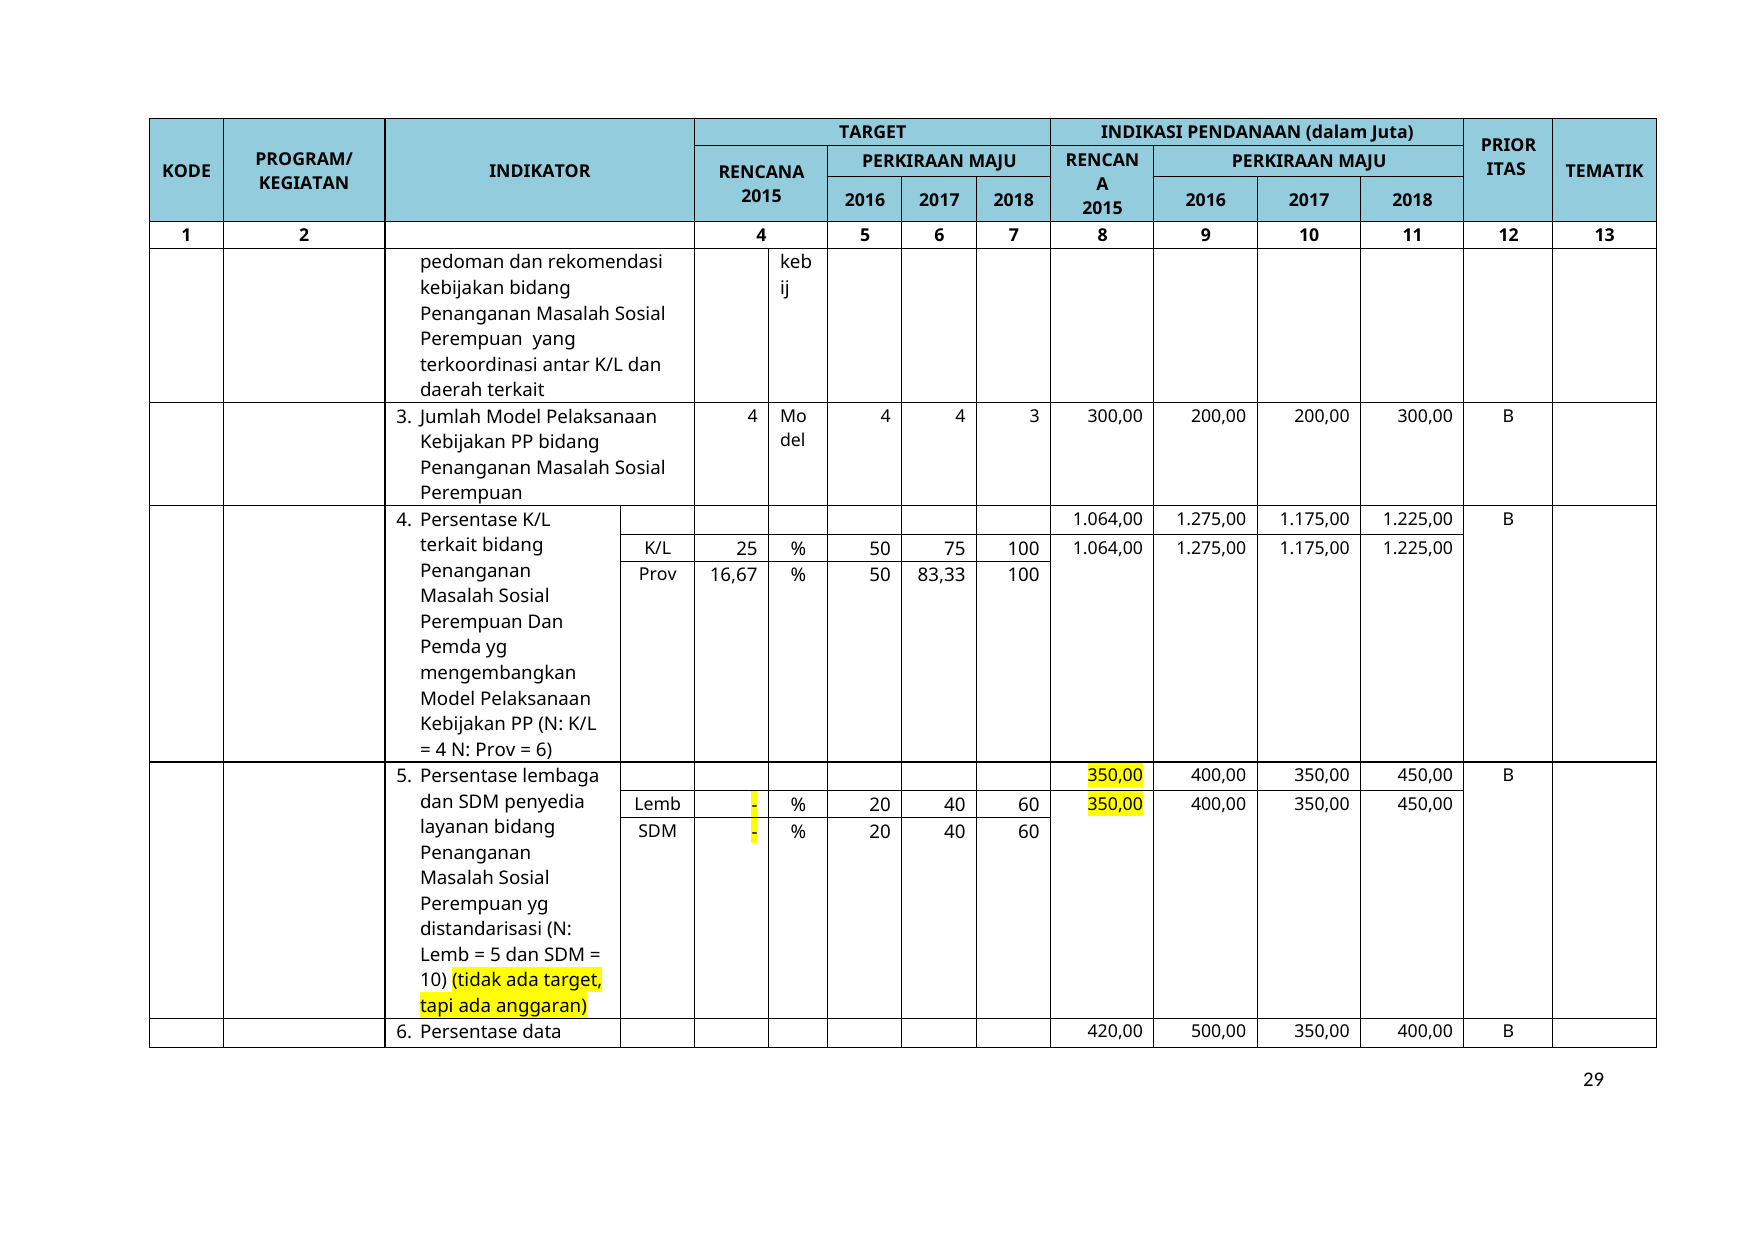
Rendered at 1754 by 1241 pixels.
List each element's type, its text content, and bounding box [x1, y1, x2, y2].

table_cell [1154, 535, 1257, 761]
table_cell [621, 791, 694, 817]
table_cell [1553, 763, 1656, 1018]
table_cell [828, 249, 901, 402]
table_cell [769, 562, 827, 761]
table_header PRIORITAS [1464, 119, 1552, 221]
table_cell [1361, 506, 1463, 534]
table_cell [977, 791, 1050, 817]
table_cell 2017 [902, 177, 976, 221]
table_cell 5 [828, 222, 901, 248]
table_cell 2 [224, 222, 384, 248]
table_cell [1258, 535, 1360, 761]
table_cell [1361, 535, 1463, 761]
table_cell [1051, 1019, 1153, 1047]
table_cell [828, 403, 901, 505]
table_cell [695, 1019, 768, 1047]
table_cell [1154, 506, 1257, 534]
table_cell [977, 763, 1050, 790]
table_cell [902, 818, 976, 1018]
table_cell RENCANA 2015 [695, 146, 827, 221]
table_cell 1 [150, 222, 223, 248]
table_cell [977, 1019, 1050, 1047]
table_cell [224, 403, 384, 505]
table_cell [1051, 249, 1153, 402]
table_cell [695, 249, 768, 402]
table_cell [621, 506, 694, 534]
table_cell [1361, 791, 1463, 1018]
table_cell [386, 222, 694, 248]
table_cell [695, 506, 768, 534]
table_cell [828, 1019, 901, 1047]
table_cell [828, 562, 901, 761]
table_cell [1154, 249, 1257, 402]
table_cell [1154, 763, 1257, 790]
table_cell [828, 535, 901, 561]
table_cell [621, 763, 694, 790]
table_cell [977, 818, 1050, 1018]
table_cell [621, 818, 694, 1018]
table_cell 2018 [1361, 177, 1463, 221]
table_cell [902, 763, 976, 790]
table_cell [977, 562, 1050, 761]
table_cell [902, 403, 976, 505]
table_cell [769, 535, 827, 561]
table_cell 8 [1051, 222, 1153, 248]
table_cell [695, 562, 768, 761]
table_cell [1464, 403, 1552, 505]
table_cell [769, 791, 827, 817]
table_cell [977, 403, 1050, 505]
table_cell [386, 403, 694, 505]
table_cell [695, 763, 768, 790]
table_cell 12 [1464, 222, 1552, 248]
table_header KODE [150, 119, 223, 221]
table_cell 4 [695, 222, 827, 248]
table_cell 2018 [977, 177, 1050, 221]
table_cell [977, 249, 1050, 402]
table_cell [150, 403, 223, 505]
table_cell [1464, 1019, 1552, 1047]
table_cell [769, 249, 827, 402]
table_cell 6 [902, 222, 976, 248]
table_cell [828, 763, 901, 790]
table_cell 9 [1154, 222, 1257, 248]
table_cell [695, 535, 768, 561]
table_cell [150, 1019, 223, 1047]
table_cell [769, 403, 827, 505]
table_cell PERKIRAAN MAJU [828, 146, 1050, 176]
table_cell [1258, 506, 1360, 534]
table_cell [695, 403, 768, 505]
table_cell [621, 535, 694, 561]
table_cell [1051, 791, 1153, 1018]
table_cell 11 [1361, 222, 1463, 248]
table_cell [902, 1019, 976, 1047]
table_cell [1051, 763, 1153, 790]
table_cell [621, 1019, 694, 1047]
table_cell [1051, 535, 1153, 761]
table_header INDIKATOR [386, 119, 694, 221]
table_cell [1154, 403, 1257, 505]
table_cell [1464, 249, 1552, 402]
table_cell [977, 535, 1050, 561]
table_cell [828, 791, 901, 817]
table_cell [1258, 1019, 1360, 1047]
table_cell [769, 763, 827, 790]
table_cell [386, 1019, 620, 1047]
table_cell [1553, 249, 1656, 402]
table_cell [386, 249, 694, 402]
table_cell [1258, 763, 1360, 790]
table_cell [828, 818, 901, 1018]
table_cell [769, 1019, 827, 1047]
table_header TARGET [695, 119, 1050, 145]
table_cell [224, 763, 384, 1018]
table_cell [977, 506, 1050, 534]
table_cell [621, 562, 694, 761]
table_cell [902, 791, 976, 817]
table_cell RENCANA 2015 [1051, 146, 1153, 221]
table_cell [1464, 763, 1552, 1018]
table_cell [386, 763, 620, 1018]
table_cell 10 [1258, 222, 1360, 248]
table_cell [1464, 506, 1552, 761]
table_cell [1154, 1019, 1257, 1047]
table_cell 2016 [1154, 177, 1257, 221]
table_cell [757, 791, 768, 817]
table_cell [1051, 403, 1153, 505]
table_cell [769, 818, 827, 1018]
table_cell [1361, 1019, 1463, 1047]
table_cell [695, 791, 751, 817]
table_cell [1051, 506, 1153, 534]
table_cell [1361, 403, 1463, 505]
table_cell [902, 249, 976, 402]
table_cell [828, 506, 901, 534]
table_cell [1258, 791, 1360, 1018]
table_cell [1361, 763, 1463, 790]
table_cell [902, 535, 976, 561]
table_header INDIKASI PENDANAAN (dalam Juta) [1051, 119, 1463, 145]
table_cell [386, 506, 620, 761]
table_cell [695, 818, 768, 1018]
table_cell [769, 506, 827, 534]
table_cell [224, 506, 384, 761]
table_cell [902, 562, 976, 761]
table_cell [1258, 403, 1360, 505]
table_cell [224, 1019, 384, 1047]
table_cell 13 [1553, 222, 1656, 248]
table_cell 2016 [828, 177, 901, 221]
table_cell PERKIRAAN MAJU [1154, 146, 1463, 176]
table_cell 2017 [1258, 177, 1360, 221]
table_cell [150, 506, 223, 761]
table_cell 7 [977, 222, 1050, 248]
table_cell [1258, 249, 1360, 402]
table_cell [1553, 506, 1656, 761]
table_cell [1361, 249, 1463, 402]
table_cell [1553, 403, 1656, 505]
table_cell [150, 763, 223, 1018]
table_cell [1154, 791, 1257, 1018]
table_header TEMATIK [1553, 119, 1656, 221]
table_header PROGRAM/ KEGIATAN [224, 119, 384, 221]
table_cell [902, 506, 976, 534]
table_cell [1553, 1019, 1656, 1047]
